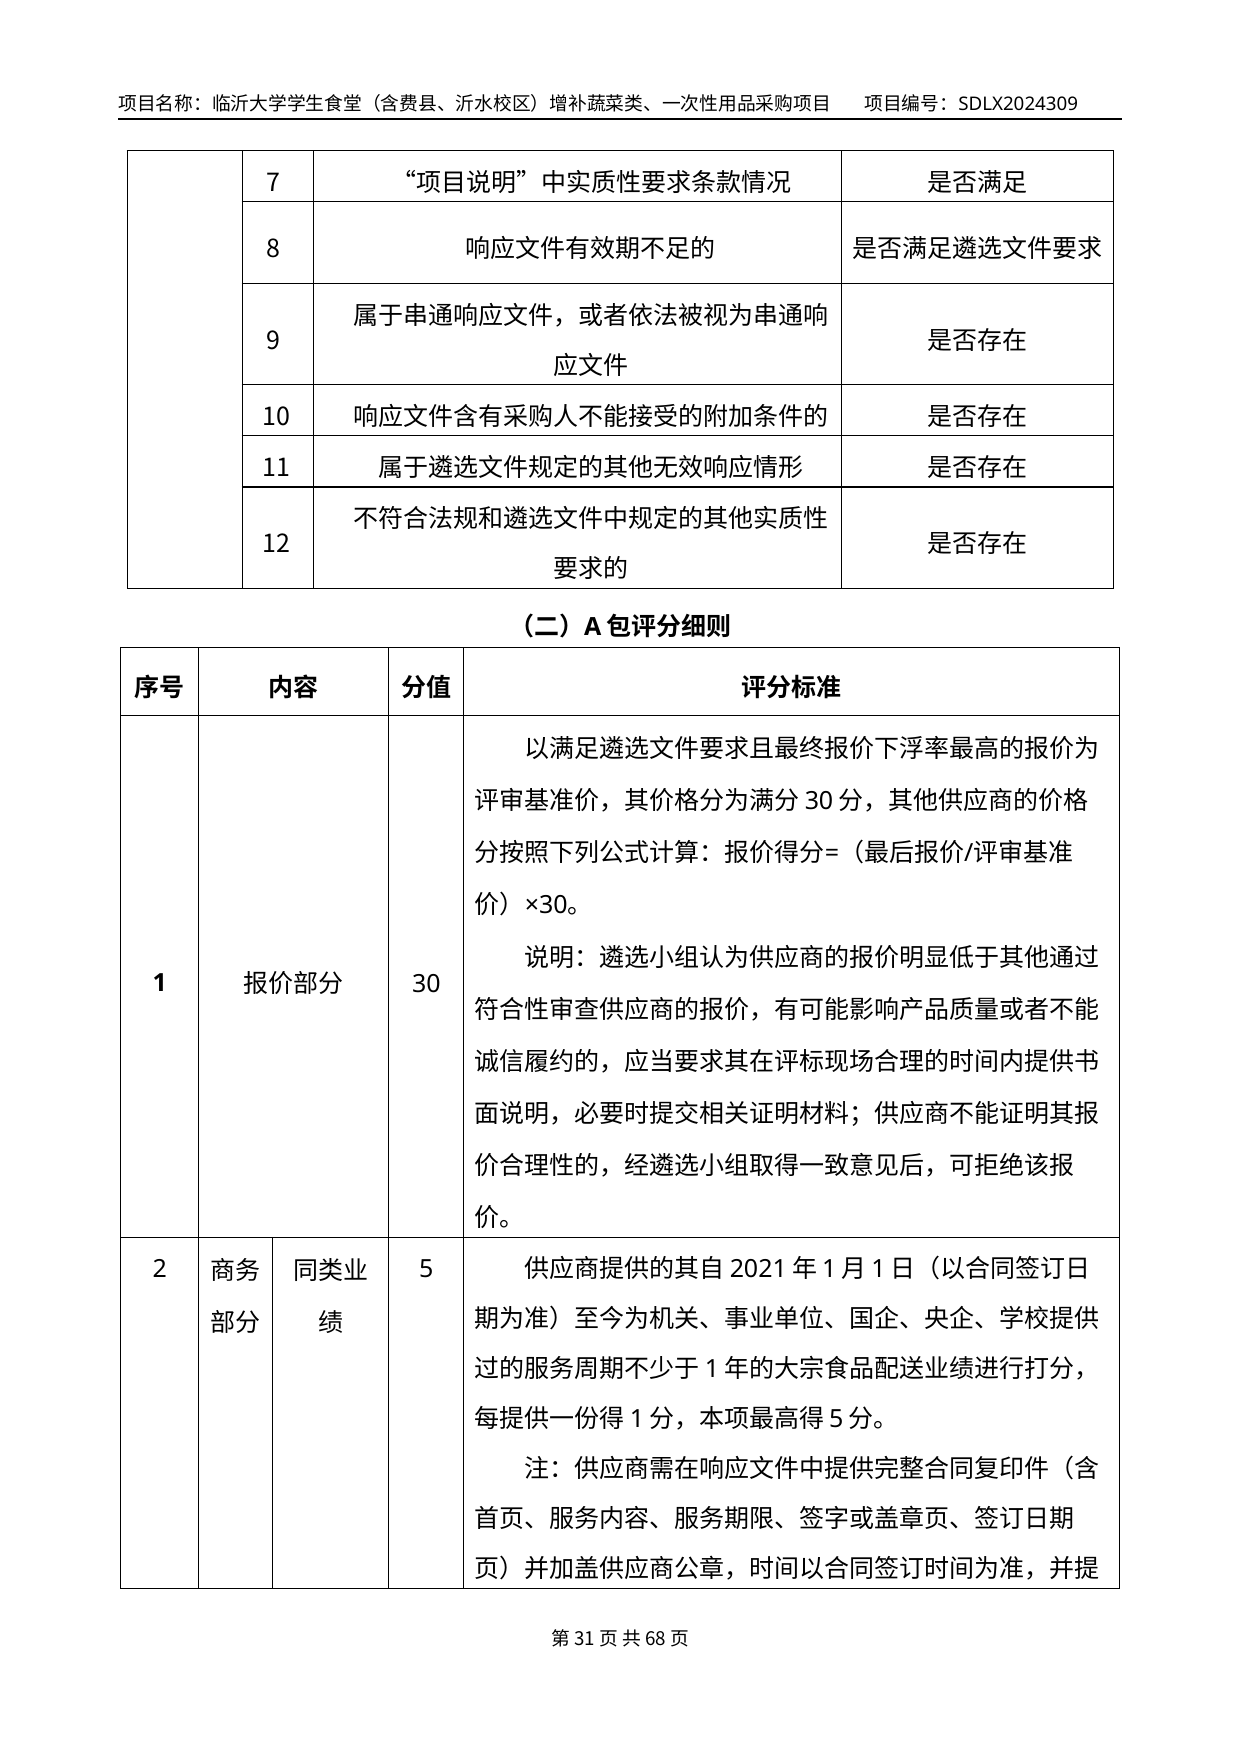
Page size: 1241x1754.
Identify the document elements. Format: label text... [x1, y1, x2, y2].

table_cell 属于遴选文件规定的其他无效响应情形 [314, 436, 841, 486]
table_cell 是否存在 [842, 385, 1113, 435]
table_header 内容 [199, 648, 388, 715]
table_header 评分标准 [464, 648, 1119, 715]
table_cell 属于串通响应文件，或者依法被视为串通响应文件 [314, 284, 841, 384]
table_cell “项目说明”中实质性要求条款情况 [314, 151, 841, 201]
table_cell 9 [243, 284, 313, 384]
table_cell 5 [389, 1238, 463, 1588]
table_cell 商务部分 [199, 1238, 272, 1588]
table_cell 是否满足遴选文件要求 [842, 202, 1113, 283]
subtitle （二）A包评分细则 [118, 588, 1122, 647]
table_cell 响应文件有效期不足的 [314, 202, 841, 283]
table_cell 2 [121, 1238, 198, 1588]
table_cell 7 [243, 151, 313, 201]
table_cell 响应文件含有采购人不能接受的附加条件的 [314, 385, 841, 435]
table_cell 是否存在 [842, 488, 1113, 587]
table_cell 是否满足 [842, 151, 1113, 201]
table_cell 报价部分 [199, 716, 388, 1237]
table_cell 12 [243, 488, 313, 587]
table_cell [464, 1238, 1119, 1588]
table_cell 同类业绩 [273, 1238, 388, 1588]
table_cell 8 [243, 202, 313, 283]
table_cell 是否存在 [842, 284, 1113, 384]
table_cell 是否存在 [842, 436, 1113, 486]
table_cell 不符合法规和遴选文件中规定的其他实质性要求的 [314, 488, 841, 587]
table_cell 1 [121, 716, 198, 1237]
table_cell 30 [389, 716, 463, 1237]
table_header 分值 [389, 648, 463, 715]
table_cell 11 [243, 436, 313, 486]
table_cell 以满足遴选文件要求且最终报价下浮率最高的报价为评审基准价，其价格分为满分30分，其他供应商的价格分按照下列公式计算：报价得分=（最后报价/评审基准价）×30。 说明：遴选小组认为供应商的报价明显低于其他通过符合性审查供应商的报价，有可能影响产品质量或者不能诚信履约的，应当要求其在评标现场合理的时间内提供书面说明，必要时提交相关证明材料；供应商不能证明其报价合理性的，经遴选小组取得一致意见后，可拒绝该报价。 [464, 716, 1119, 1237]
table_header 序号 [121, 648, 198, 715]
table_cell 10 [243, 385, 313, 435]
